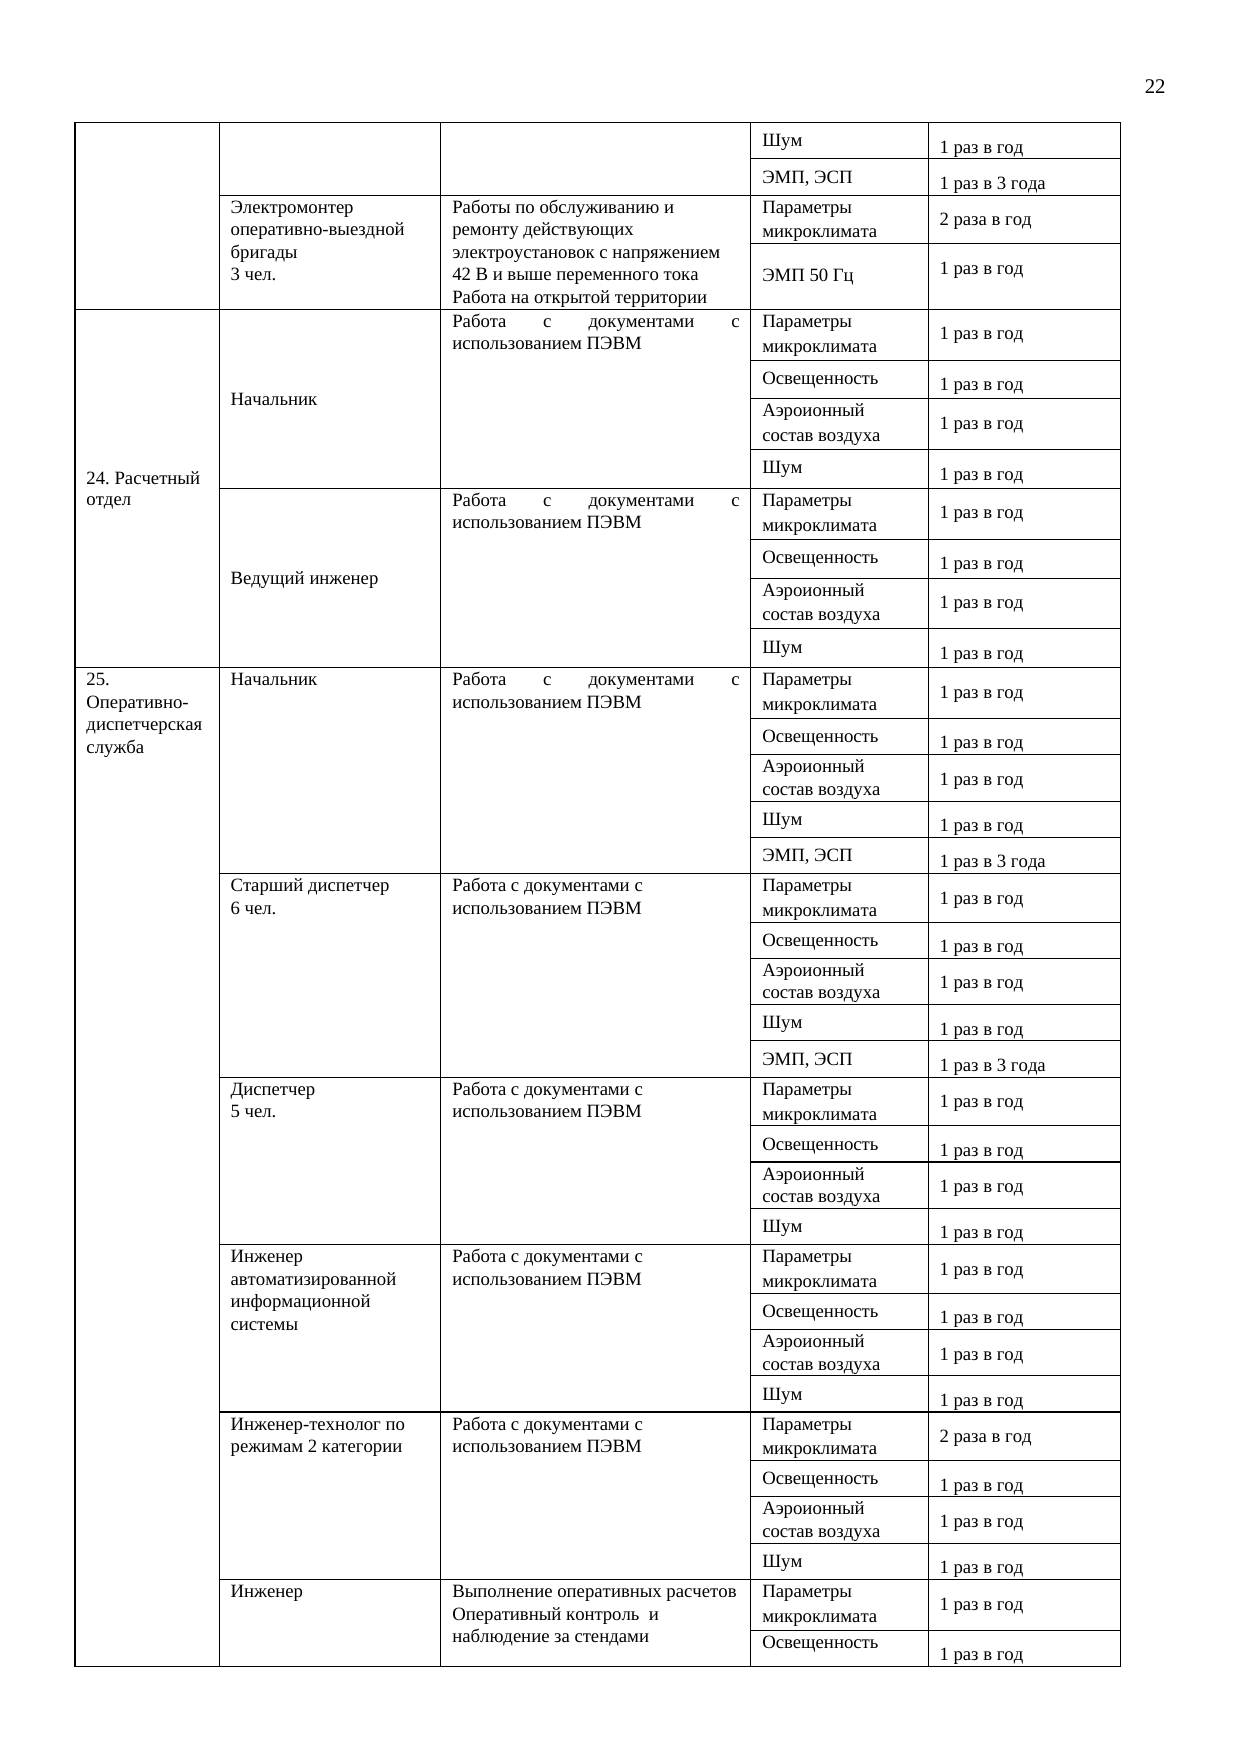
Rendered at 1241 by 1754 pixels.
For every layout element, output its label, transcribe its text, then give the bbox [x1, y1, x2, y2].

table_cell Шум [751, 123, 928, 158]
table_cell Шум [751, 1005, 928, 1040]
table_cell 1 раз в 3 года [929, 838, 1120, 873]
table_cell Параметры микроклимата [751, 310, 928, 359]
table_cell 1 раз в год [929, 1631, 1120, 1666]
table_cell 1 раз в год [929, 1461, 1120, 1496]
table_cell Работа с документами с использованием ПЭВМ [441, 310, 750, 488]
table_cell Аэроионный состав воздуха [751, 755, 928, 801]
table_cell 1 раз в год [929, 923, 1120, 958]
table_cell 1 раз в год [929, 579, 1120, 628]
table_cell Шум [751, 1376, 928, 1411]
table_cell 1 раз в год [929, 629, 1120, 667]
table_cell Параметры микроклимата [751, 489, 928, 539]
table_cell Аэроионный состав воздуха [751, 399, 928, 449]
table_cell 1 раз в год [929, 668, 1120, 718]
table_cell 1 раз в 3 года [929, 1041, 1120, 1077]
table_cell Шум [751, 450, 928, 488]
table_cell 1 раз в год [929, 450, 1120, 488]
table_cell Начальник [220, 310, 440, 488]
table_cell Параметры микроклимата [751, 1413, 928, 1460]
table_cell Старший диспетчер 6 чел. [220, 874, 440, 1077]
table_cell Инженер [220, 1580, 440, 1666]
table_cell Работа с документами с использованием ПЭВМ [441, 489, 750, 667]
table_cell Освещенность [751, 1294, 928, 1329]
table_cell Освещенность [751, 719, 928, 754]
table_cell Параметры микроклимата [751, 874, 928, 922]
table_cell 1 раз в год [929, 1376, 1120, 1411]
table_cell 1 раз в год [929, 244, 1120, 309]
table_cell 1 раз в год [929, 802, 1120, 837]
table_cell 1 раз в год [929, 1078, 1120, 1125]
table_cell 1 раз в год [929, 1245, 1120, 1293]
table_cell Параметры микроклимата [751, 1078, 928, 1125]
table_cell ЭМП, ЭСП [751, 838, 928, 873]
table_cell Выполнение оперативных расчетов Оперативный контроль и наблюдение за стендами [441, 1580, 750, 1666]
table_cell 1 раз в год [929, 1005, 1120, 1040]
table_cell Работа с документами с использованием ПЭВМ [441, 668, 750, 873]
table_cell Работа с документами с использованием ПЭВМ [441, 1078, 750, 1244]
table_cell 1 раз в год [929, 959, 1120, 1004]
table_cell ЭМП, ЭСП [751, 159, 928, 194]
table_cell 2 раза в год [929, 1413, 1120, 1460]
table_cell ЭМП, ЭСП [751, 1041, 928, 1077]
table_cell Аэроионный состав воздуха [751, 1163, 928, 1208]
table_cell Шум [751, 1209, 928, 1244]
table_cell Освещенность [751, 540, 928, 577]
table_cell Шум [751, 802, 928, 837]
table_cell 25. Оперативно-диспетчерская служба [76, 668, 219, 1666]
table_cell Освещенность [751, 1126, 928, 1161]
table_cell Работа с документами с использованием ПЭВМ [441, 1245, 750, 1411]
table_cell 1 раз в год [929, 874, 1120, 922]
table_cell Начальник [220, 668, 440, 873]
table_cell Инженер-технолог по режимам 2 категории [220, 1413, 440, 1579]
table_cell 2 раза в год [929, 196, 1120, 243]
table_cell Освещенность [751, 923, 928, 958]
table_cell 1 раз в год [929, 755, 1120, 801]
table_cell Аэроионный состав воздуха [751, 1497, 928, 1543]
table_cell Инженер автоматизированной информационной системы [220, 1245, 440, 1411]
table_cell 1 раз в год [929, 399, 1120, 449]
table_cell 1 раз в год [929, 1163, 1120, 1208]
table_cell Работа с документами с использованием ПЭВМ [441, 1413, 750, 1579]
table_cell Аэроионный состав воздуха [751, 1330, 928, 1375]
table_cell Ведущий инженер [220, 489, 440, 667]
table_cell Параметры микроклимата [751, 196, 928, 243]
table_cell Освещенность [751, 1461, 928, 1496]
table_cell 1 раз в год [929, 361, 1120, 398]
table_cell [751, 1580, 928, 1630]
table_cell 1 раз в год [929, 1544, 1120, 1579]
table_cell 1 раз в год [929, 1294, 1120, 1329]
table_cell Аэроионный состав воздуха [751, 579, 928, 628]
table_cell 1 раз в год [929, 1126, 1120, 1161]
table_cell 1 раз в год [929, 489, 1120, 539]
table_cell Шум [751, 1544, 928, 1579]
table_cell Освещенность [751, 1631, 928, 1666]
table_cell ЭМП 50 Гц [751, 244, 928, 309]
table_cell 1 раз в год [929, 1580, 1120, 1630]
table_cell Параметры микроклимата [751, 668, 928, 718]
table_cell Параметры микроклимата [751, 1245, 928, 1293]
table_cell Освещенность [751, 361, 928, 398]
table_cell Аэроионный состав воздуха [751, 959, 928, 1004]
table_cell 24. Расчетный отдел [76, 310, 219, 667]
table_cell 1 раз в год [929, 310, 1120, 359]
table_cell 1 раз в 3 года [929, 159, 1120, 194]
table_cell Работа с документами с использованием ПЭВМ [441, 874, 750, 1077]
table_cell Работы по обслуживанию и ремонту действующих электроустановок с напряжением 42 В и выше переменного тока Работа на открытой территории [441, 196, 750, 309]
table_cell 1 раз в год [929, 719, 1120, 754]
table_cell 1 раз в год [929, 540, 1120, 577]
table_cell Диспетчер 5 чел. [220, 1078, 440, 1244]
table_cell 1 раз в год [929, 1497, 1120, 1543]
table_cell 1 раз в год [929, 1330, 1120, 1375]
table_cell Электромонтер оперативно-выездной бригады 3 чел. [220, 196, 440, 309]
table_cell 1 раз в год [929, 123, 1120, 158]
table_cell 1 раз в год [929, 1209, 1120, 1244]
table_cell Шум [751, 629, 928, 667]
